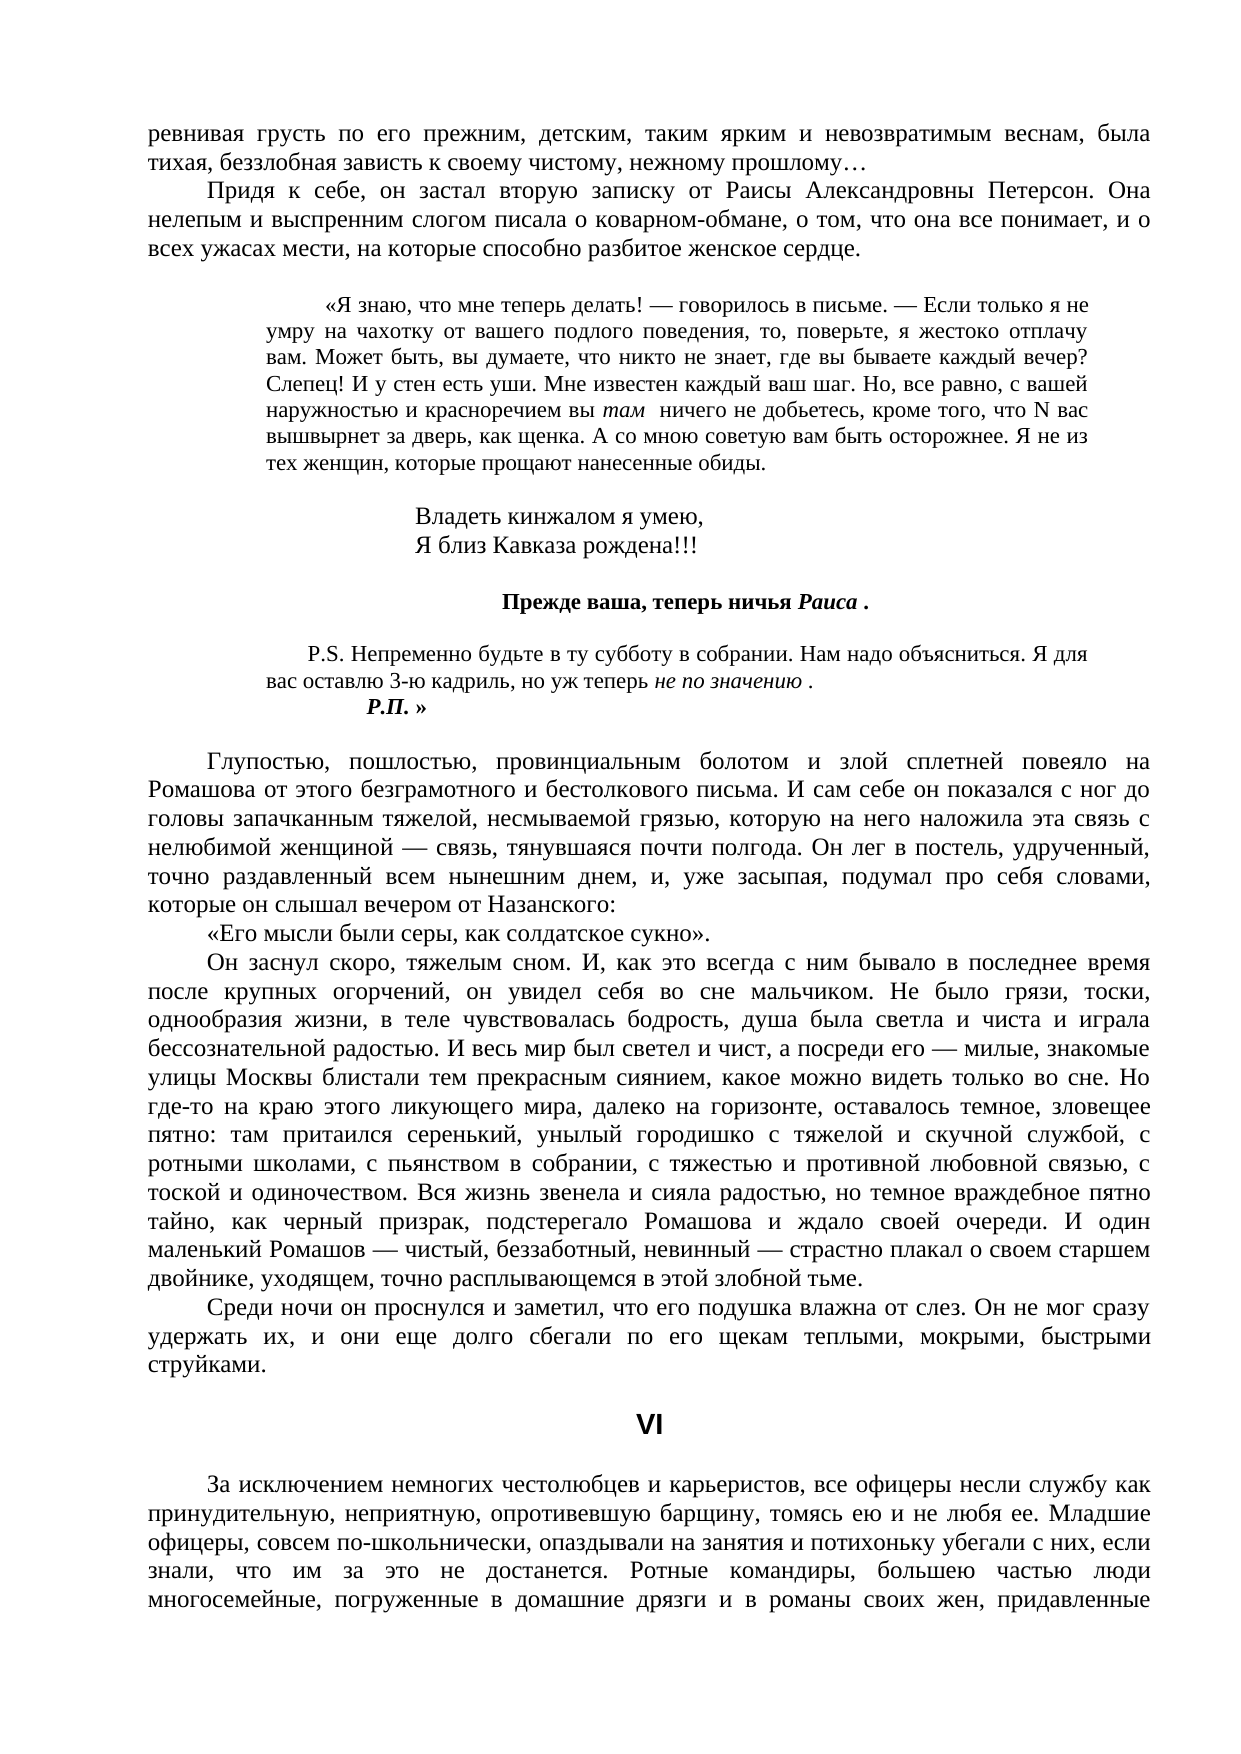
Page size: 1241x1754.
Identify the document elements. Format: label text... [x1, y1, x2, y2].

text Придя к себе, он застал вторую записку от Раисы Александровны Петерсон. Она нелепым и выспренним слогом писала о коварном-обмане, о том, что она все понимает, и о всех ужасах мести, на которые способно разбитое женское сердце. [148, 176, 1152, 262]
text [148, 118, 1152, 176]
text «Я знаю, что мне теперь делать! — говорилось в письме. — Если только я не умру на чахотку от вашего подлого поведения, то, поверьте, я жестоко отплачу вам. Может быть, вы думаете, что никто не знает, где вы бываете каждый вечер? Слепец! И у стен есть уши. Мне известен каждый ваш шаг. Но, все равно, с вашей наружностью и красноречием вы там ничего не добьетесь, кроме того, что N вас вышвырнет за дверь, как щенка. А со мною советую вам быть осторожнее. Я не из тех женщин, которые прощают нанесенные обиды. [266, 291, 1089, 475]
text Владеть кинжалом я умею, [356, 501, 1089, 530]
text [148, 1469, 1152, 1613]
text Прежде ваша, теперь ничья Раиса . [460, 588, 1152, 614]
subtitle VI [148, 1407, 1152, 1441]
text Глупостью, пошлостью, провинциальным болотом и злой сплетней повеяло на Ромашова от этого безграмотного и бестолкового письма. И сам себе он показался с ног до головы запачканным тяжелой, несмываемой грязью, которую на него наложила эта связь с нелюбимой женщиной — связь, тянувшаяся почти полгода. Он лег в постель, удрученный, точно раздавленный всем нынешним днем, и, уже засыпая, подумал про себя словами, которые он слышал вечером от Назанского: [148, 746, 1152, 918]
text Р.П. » [325, 693, 1089, 719]
text Он заснул скоро, тяжелым сном. И, как это всегда с ним бывало в последнее время после крупных огорчений, он увидел себя во сне мальчиком. Не было грязи, тоски, однообразия жизни, в теле чувствовалась бодрость, душа была светла и чиста и играла бессознательной радостью. И весь мир был светел и чист, а посреди его — милые, знакомые улицы Москвы блистали тем прекрасным сиянием, какое можно видеть только во сне. Но где-то на краю этого ликующего мира, далеко на горизонте, оставалось темное, зловещее пятно: там притаился серенький, унылый городишко с тяжелой и скучной службой, с ротными школами, с пьянством в собрании, с тяжестью и противной любовной связью, с тоской и одиночеством. Вся жизнь звенела и сияла радостью, но темное враждебное пятно тайно, как черный призрак, подстерегало Ромашова и ждало своей очереди. И один маленький Ромашов — чистый, беззаботный, невинный — страстно плакал о своем старшем двойнике, уходящем, точно расплывающемся в этой злобной тьме. [148, 947, 1152, 1292]
text P.S. Непременно будьте в ту субботу в собрании. Нам надо объясниться. Я для вас оставлю 3-ю кадриль, но уж теперь не по значению . [266, 640, 1089, 693]
text Среди ночи он проснулся и заметил, что его подушка влажна от слез. Он не мог сразу удержать их, и они еще долго сбегали по его щекам теплыми, мокрыми, быстрыми струйками. [148, 1292, 1152, 1378]
text «Его мысли были серы, как солдатское сукно». [148, 918, 1152, 947]
text Я близ Кавказа рождена!!! [356, 530, 1089, 559]
